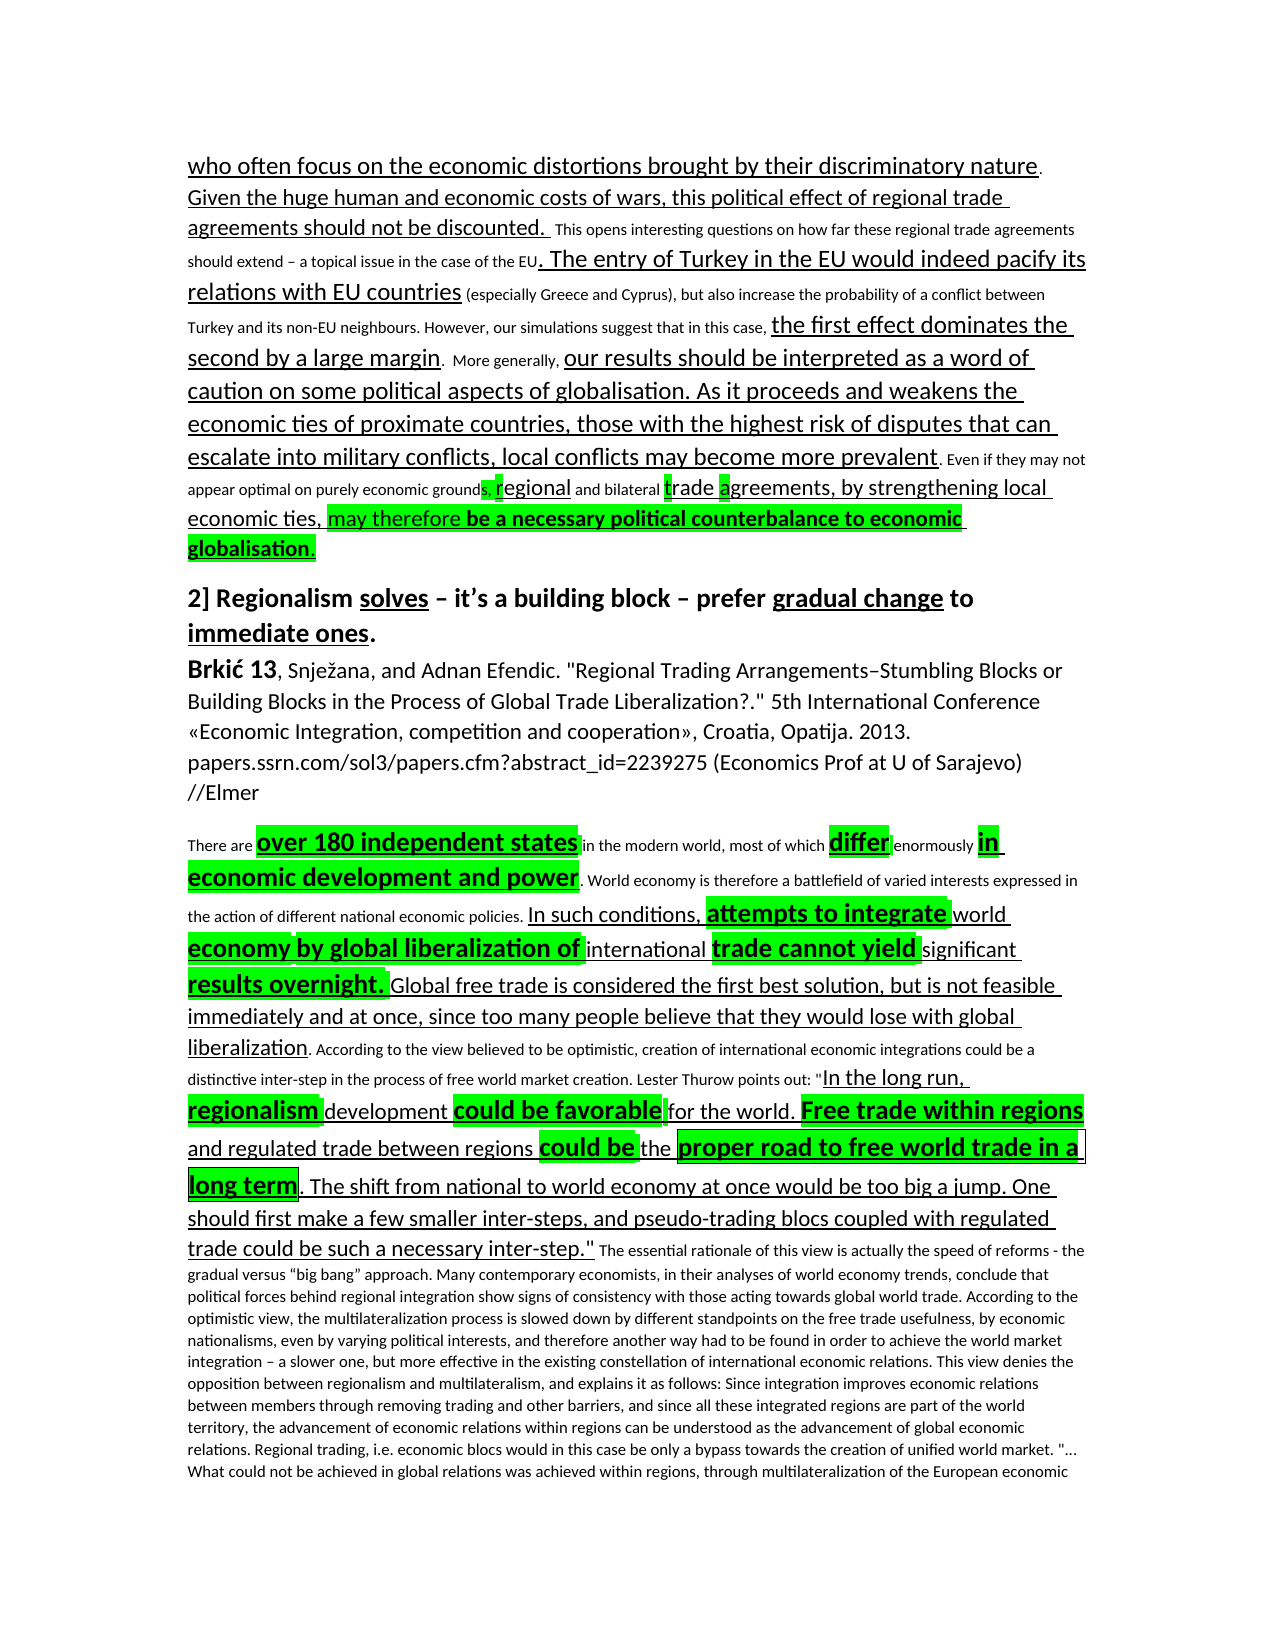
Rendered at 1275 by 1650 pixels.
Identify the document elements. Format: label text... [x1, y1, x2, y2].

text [187, 825, 1087, 1163]
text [187, 150, 1087, 562]
text Brkić 13, Snježana, and Adnan Efendic. "Regional Trading Arrangements–Stumbling Blocks or Building Blocks in the Process of Global Trade Liberalization?." 5th International Conference «Economic Integration, competition and cooperation», Croatia, Opatija. 2013. papers.ssrn.com/sol3/papers.cfm?abstract_id=2239275 (Economics Prof at U of Sarajevo) //Elmer [187, 652, 1087, 806]
subtitle 2] Regionalism solves – it’s a building block – prefer gradual change to immediate ones. [187, 581, 1087, 649]
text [187, 1159, 1087, 1481]
